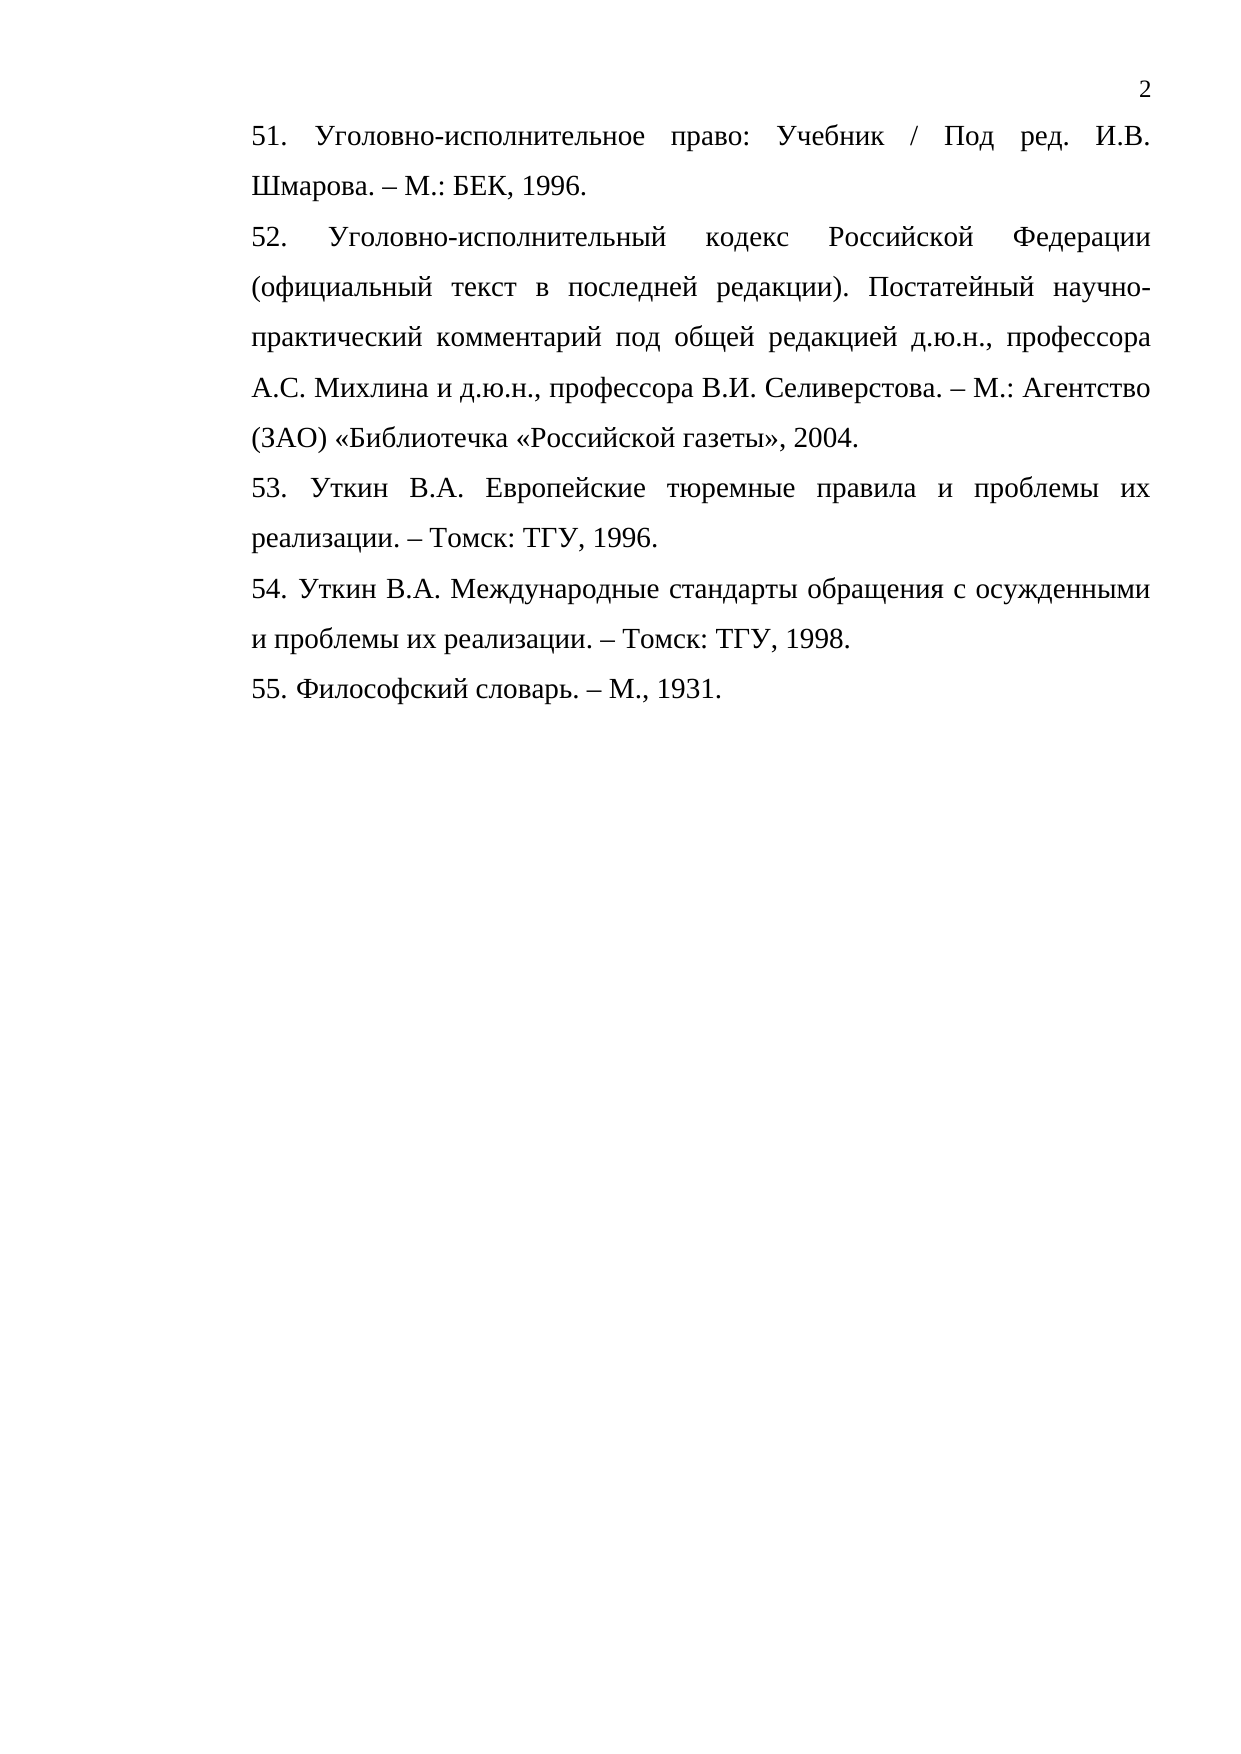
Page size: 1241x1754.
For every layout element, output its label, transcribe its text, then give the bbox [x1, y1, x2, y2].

list Уткин В.А. Европейские тюремные правила и проблемы их реализации. – Томск: ТГУ, 1996. [251, 470, 1152, 554]
list Уголовно-исполнительное право: Учебник / Под ред. И.В. Шмарова. – М.: БЕК, 1996. [251, 118, 1152, 202]
list Уткин В.А. Международные стандарты обращения с осужденными и проблемы их реализации. – Томск: ТГУ, 1998. [251, 571, 1152, 655]
list Уголовно-исполнительный кодекс Российской Федерации (официальный текст в последней редакции). Постатейный научно-практический комментарий под общей редакцией д.ю.н., профессора А.С. Михлина и д.ю.н., профессора В.И. Селиверстова. – М.: Агентство (ЗАО) «Библиотечка «Российской газеты», 2004. [251, 219, 1152, 453]
list Философский словарь. – М., 1931. [251, 672, 1152, 705]
